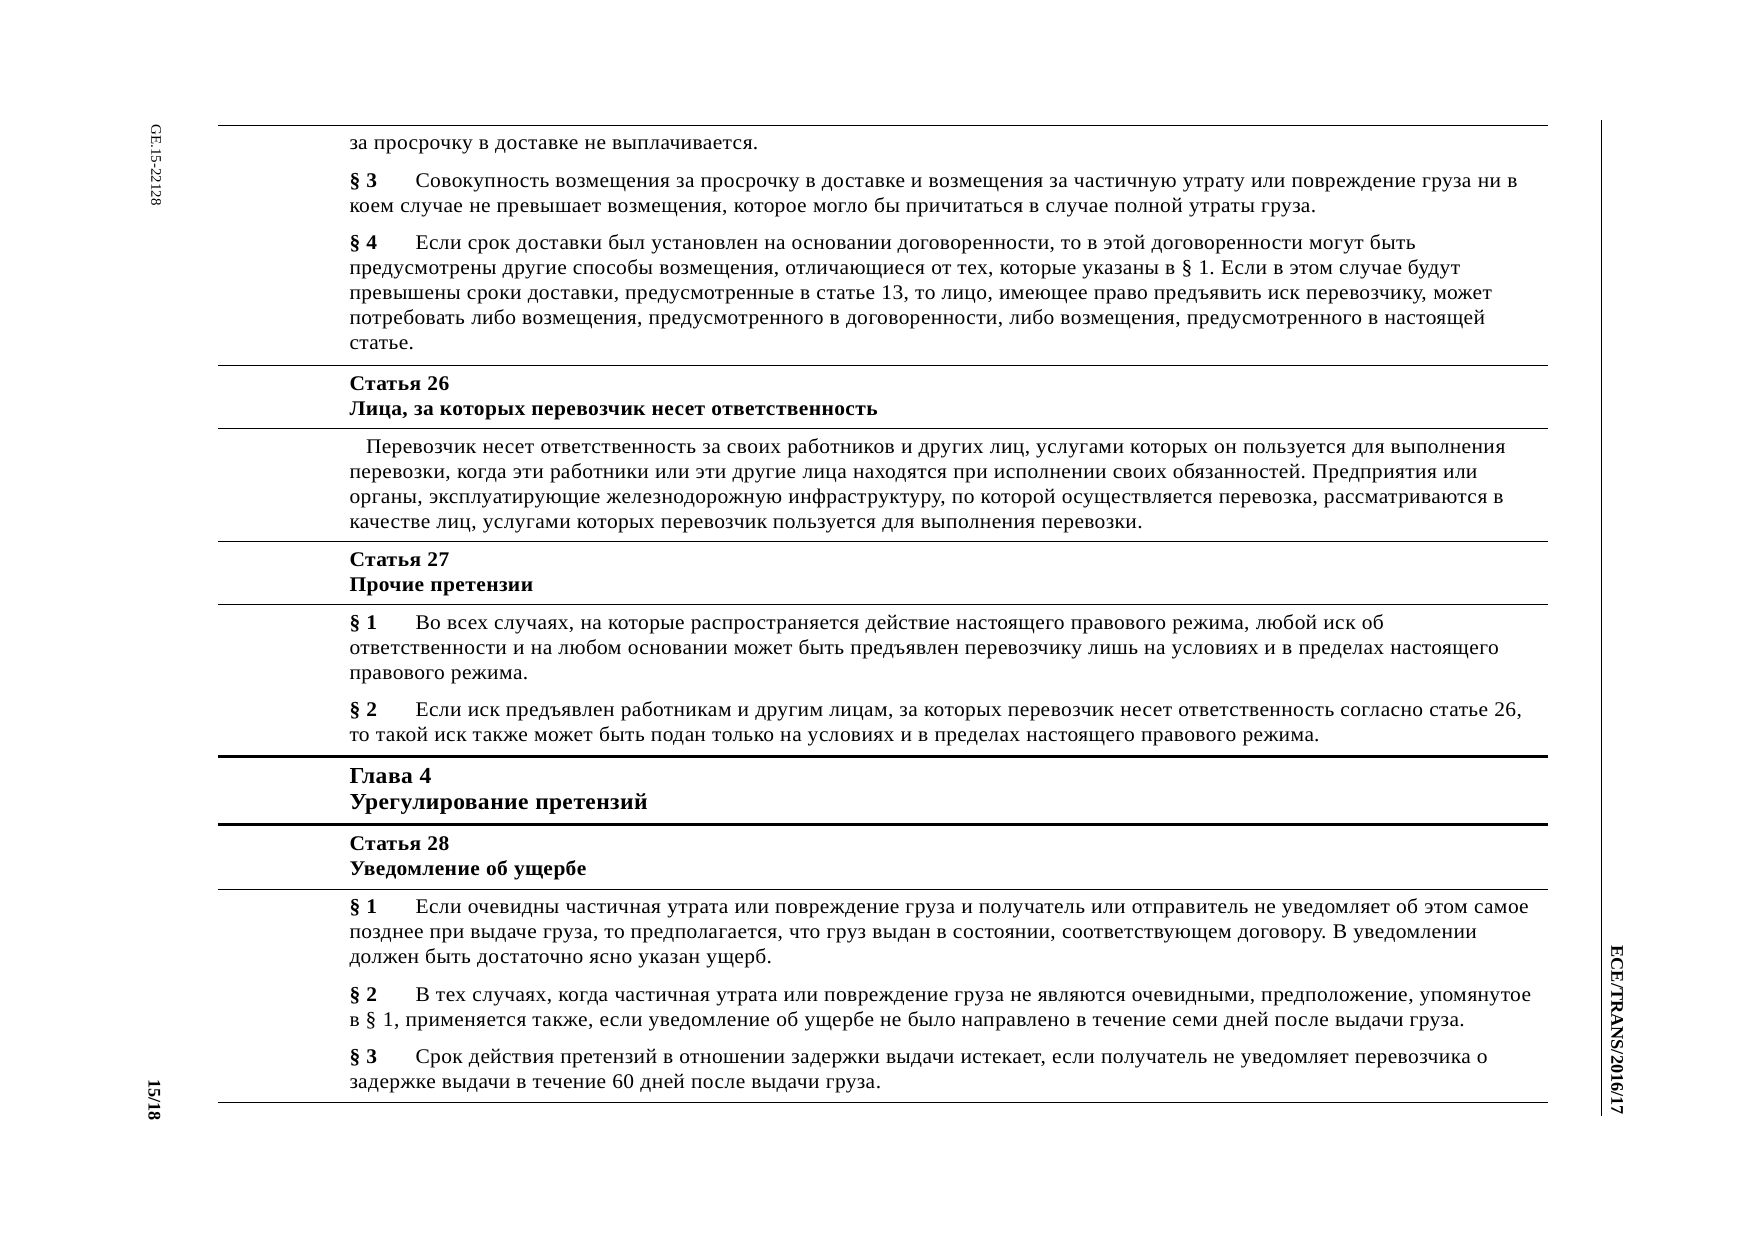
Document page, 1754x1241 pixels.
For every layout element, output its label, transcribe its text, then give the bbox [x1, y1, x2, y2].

table_cell § 4 Если срок доставки был установлен на основании договоренности, то в этой договоренности могут быть предусмотрены другие способы возмещения, отличающиеся от тех, которые указаны в § 1. Если в этом случае будут превышены сроки доставки, предусмотренные в статье 13, то лицо, имеющее право предъявить иск перевозчику, может потребовать либо возмещения, предусмотренного в договоренности, либо возмещения, предусмотренного в настоящей статье. [218, 225, 1548, 362]
table_cell Перевозчик несет ответственность за своих работников и других лиц, услугами которых он пользуется для выполнения перевозки, когда эти работники или эти другие лица находятся при исполнении своих обязанностей. Предприятия или органы, эксплуатирующие железнодорожную инфраструктуру, по которой осуществляется перевозка, рассматриваются в качестве лиц, услугами которых перевозчик пользуется для выполнения перевозки. [218, 429, 1548, 541]
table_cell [218, 126, 1548, 225]
table_cell Статья 28 Уведомление об ущербе [218, 826, 1548, 888]
table_cell § 1 Во всех случаях, на которые распространяется действие настоящего правового режима, любой иск об ответственности и на любом основании может быть предъявлен перевозчику лишь на условиях и в пределах настоящего правового режима. § 2 Если иск предъявлен работникам и другим лицам, за которых перевозчик несет ответственность согласно статье 26, то такой иск также может быть подан только на условиях и в пределах настоящего правового режима. [218, 605, 1548, 754]
table_cell Статья 27 Прочие претензии [218, 542, 1548, 604]
table_cell Статья 26 Лица, за которых перевозчик несет ответственность [218, 366, 1548, 428]
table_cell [218, 890, 1548, 1101]
table_cell Глава 4 Урегулирование претензий [218, 758, 1548, 823]
